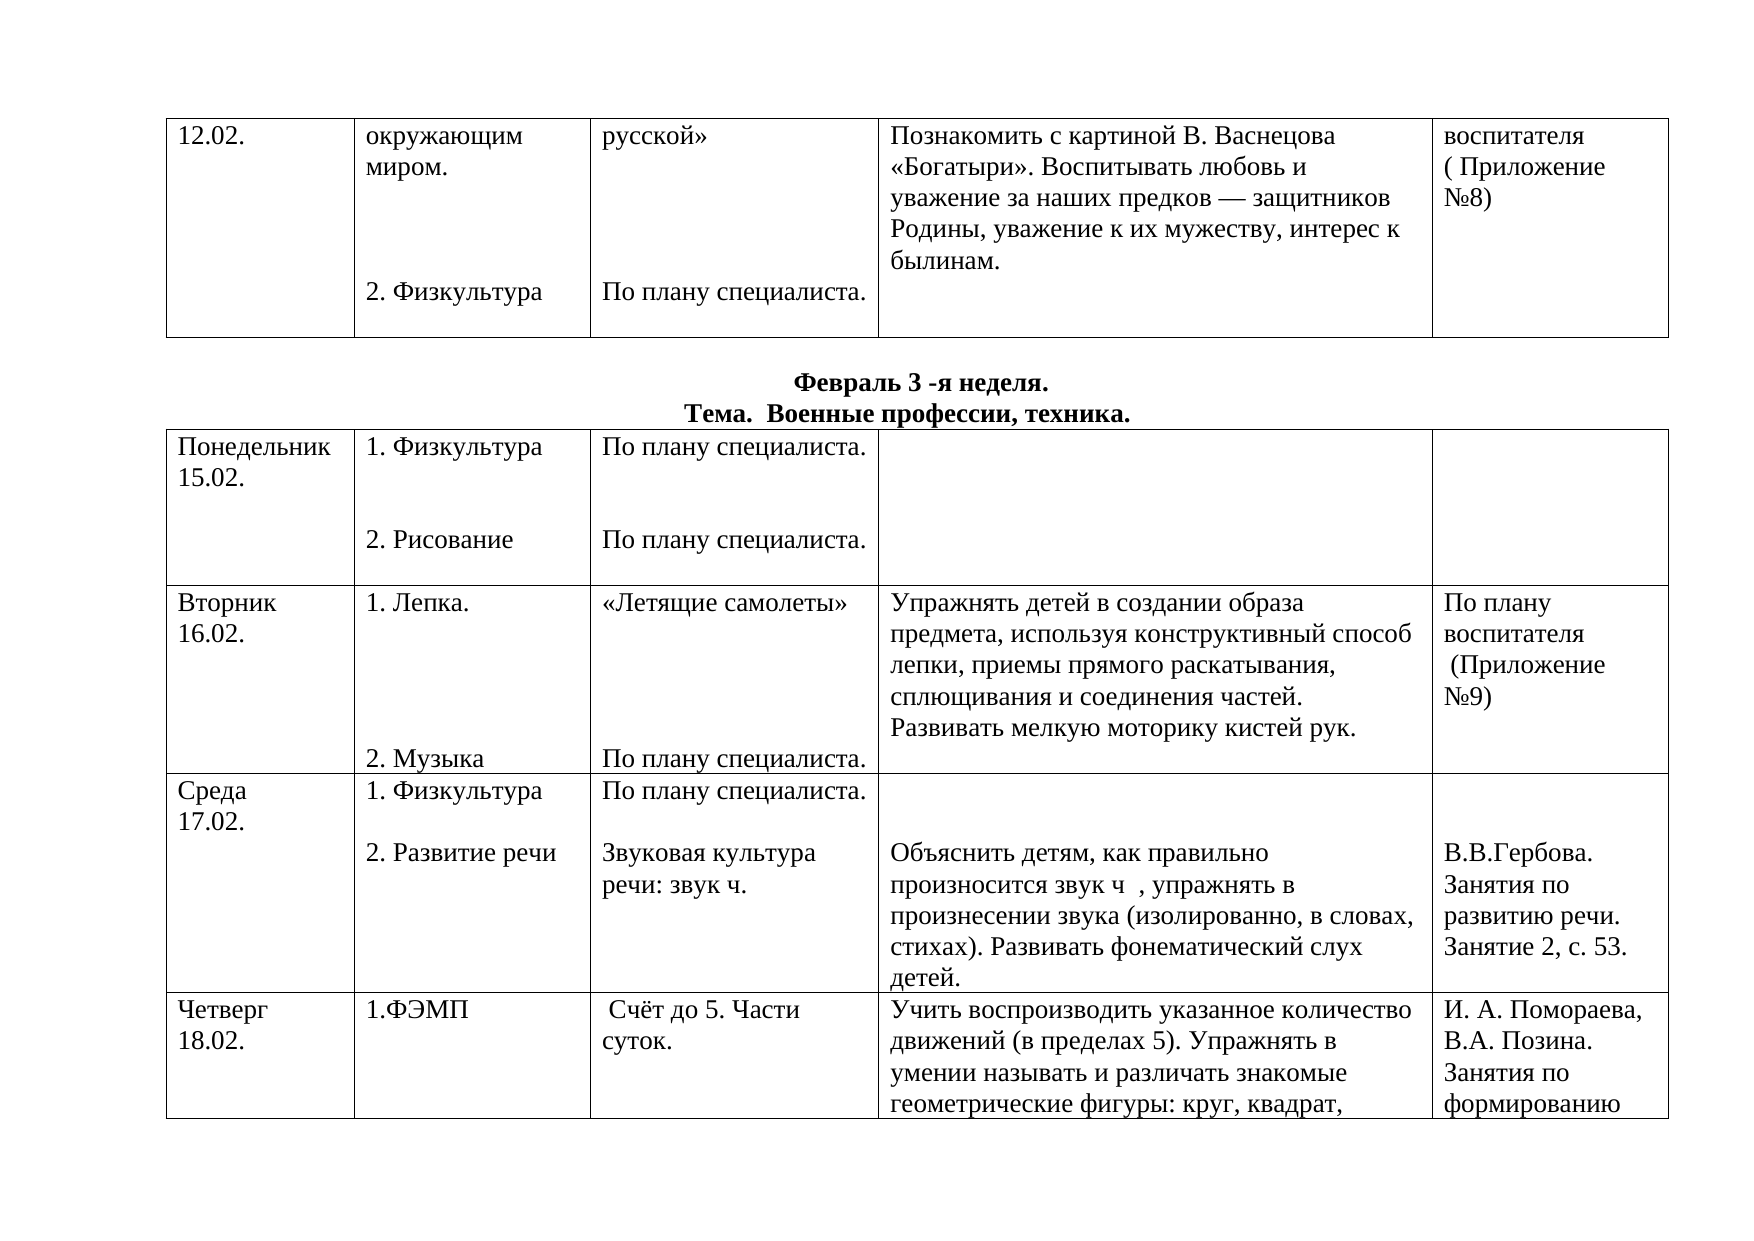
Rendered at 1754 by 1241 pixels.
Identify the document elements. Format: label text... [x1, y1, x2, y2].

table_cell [591, 993, 878, 1118]
table_cell Вторник 16.02. [167, 586, 354, 773]
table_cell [1433, 993, 1668, 1118]
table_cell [355, 119, 590, 337]
table_cell Среда 17.02. [167, 774, 354, 992]
table_cell Пятница 12.02. [167, 119, 354, 337]
text Февраль 3 -я неделя. [177, 366, 1665, 397]
table_cell Упражнять детей в создании образа предмета, используя конструктивный способ лепки, приемы прямого раскатывания, сплющивания и соединения частей. Развивать мелкую моторику кистей рук. [879, 586, 1432, 773]
table_cell 1. Лепка. 2. Музыка [355, 586, 590, 773]
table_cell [879, 119, 1432, 337]
table_header Понедельник 15.02. [167, 430, 354, 585]
table_cell Четверг 18.02. [167, 993, 354, 1118]
table_cell По плану специалиста. Звуковая культура речи: звук ч. [591, 774, 878, 992]
table_header [879, 430, 1432, 585]
table_cell В.В.Гербова. Занятия по развитию речи. Занятие 2, с. 53. [1433, 774, 1668, 992]
table_cell По плану воспитателя (Приложение №9) [1433, 586, 1668, 773]
text Тема. Военные профессии, техника. [177, 397, 1665, 428]
table_cell «Летящие самолеты» По плану специалиста. [591, 586, 878, 773]
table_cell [879, 993, 1432, 1118]
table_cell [1433, 119, 1668, 337]
table_header [1433, 430, 1668, 585]
table_cell 1. Физкультура 2. Развитие речи [355, 774, 590, 992]
table_cell 1.ФЭМП 2. Музыка [355, 993, 590, 1118]
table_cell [591, 119, 878, 337]
table_header 1. Физкультура 2. Рисование [355, 430, 590, 585]
table_cell Объяснить детям, как правильно произносится звук ч , упражнять в произнесении звука (изолированно, в словах, стихах). Развивать фонематический слух детей. [879, 774, 1432, 992]
table_header По плану специалиста. По плану специалиста. [591, 430, 878, 585]
